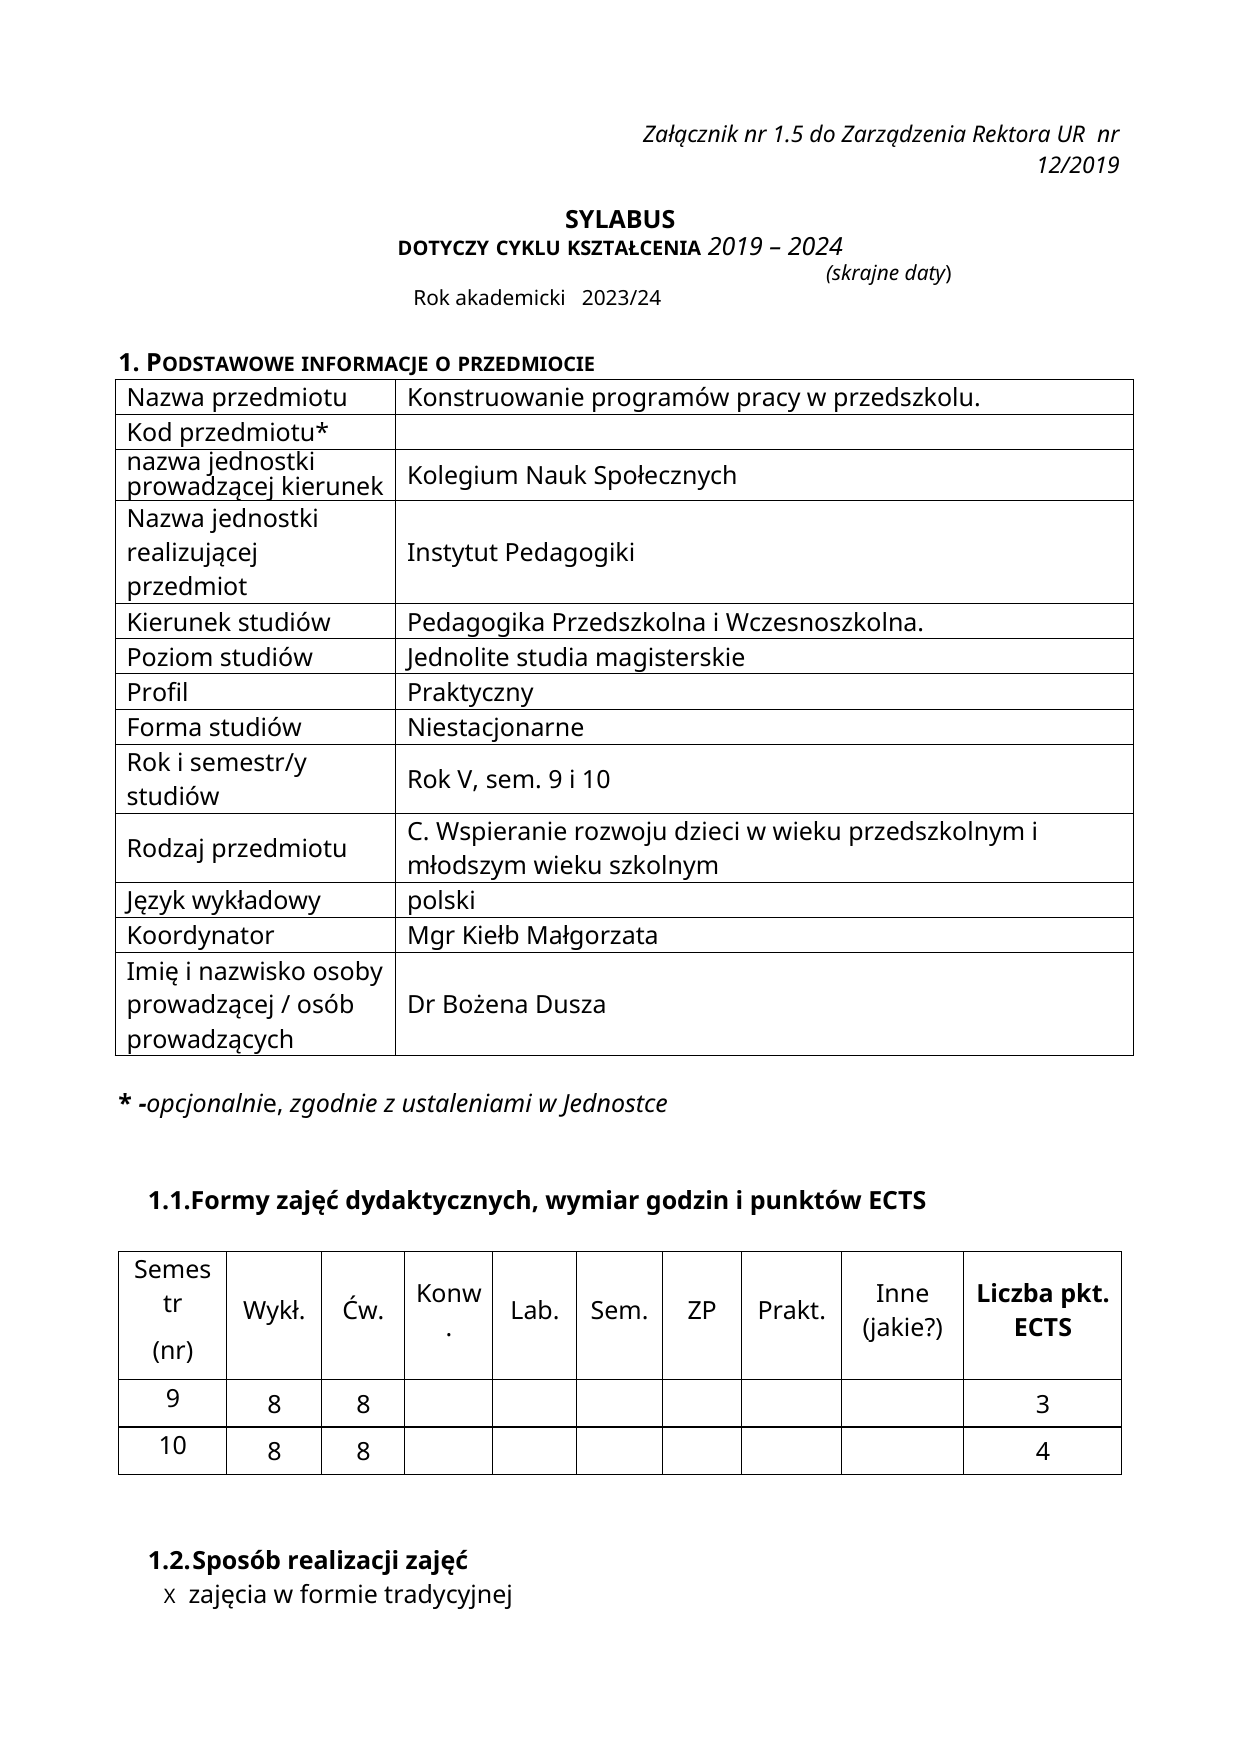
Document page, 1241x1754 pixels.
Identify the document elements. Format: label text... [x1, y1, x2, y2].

table_header Wykł. [227, 1252, 321, 1379]
table_cell Mgr Kiełb Małgorzata [396, 918, 1133, 952]
table_cell Kod przedmiotu* [116, 415, 395, 449]
text dotyczy cyklu kształcenia 2019 – 2024 [118, 236, 1122, 261]
table_header Prakt. [742, 1252, 841, 1379]
table_cell 8 [322, 1380, 404, 1426]
text SYLABUS [118, 201, 1122, 236]
text x zajęcia w formie tradycyjnej [118, 1577, 1122, 1611]
table_cell Rodzaj przedmiotu [116, 814, 395, 882]
text Załącznik nr 1.5 do Zarządzenia Rektora UR nr 12/2019 [118, 118, 1122, 181]
table_cell [663, 1380, 741, 1426]
table_cell Nazwa jednostki realizującej przedmiot [116, 501, 395, 603]
table_cell [577, 1380, 662, 1426]
table_header Liczba pkt. ECTS [964, 1252, 1121, 1379]
text 1.2. Sposób realizacji zajęć [148, 1543, 1122, 1577]
table_cell Rok i semestr/y studiów [116, 745, 395, 813]
table_cell [405, 1380, 492, 1426]
table_cell [842, 1380, 963, 1426]
table_cell 8 [227, 1380, 321, 1426]
table_header Sem. [577, 1252, 662, 1379]
table_cell Poziom studiów [116, 639, 395, 673]
table_cell nazwa jednostki prowadzącej kierunek [116, 450, 395, 500]
table_cell Pedagogika Przedszkolna i Wczesnoszkolna. [396, 604, 1133, 638]
table_cell Jednolite studia magisterskie [396, 639, 1133, 673]
table_cell [842, 1428, 963, 1473]
table_header Ćw. [322, 1252, 404, 1379]
table_header Konstruowanie programów pracy w przedszkolu. [396, 380, 1133, 414]
table_cell C. Wspieranie rozwoju dzieci w wieku przedszkolnym i młodszym wieku szkolnym [396, 814, 1133, 882]
table_cell [577, 1428, 662, 1473]
table_cell 8 [322, 1428, 404, 1473]
table_header Lab. [493, 1252, 576, 1379]
table_cell [396, 415, 1133, 449]
table_header Nazwa przedmiotu [116, 380, 395, 414]
table_cell 3 [964, 1380, 1121, 1426]
text Rok akademicki 2023/24 [118, 286, 1122, 311]
table_cell Imię i nazwisko osoby prowadzącej / osób prowadzących [116, 953, 395, 1055]
table_cell 4 [964, 1428, 1121, 1473]
text 1. Podstawowe informacje o przedmiocie [118, 344, 1122, 379]
table_cell polski [396, 883, 1133, 917]
table_cell Koordynator [116, 918, 395, 952]
table_cell [663, 1428, 741, 1473]
table_cell [405, 1428, 492, 1473]
table_cell Niestacjonarne [396, 710, 1133, 743]
table_cell [493, 1380, 576, 1426]
table_cell Forma studiów [116, 710, 395, 743]
table_cell Rok V, sem. 9 i 10 [396, 745, 1133, 813]
table_cell Kierunek studiów [116, 604, 395, 638]
table_header ZP [663, 1252, 741, 1379]
text 1.1.Formy zajęć dydaktycznych, wymiar godzin i punktów ECTS [148, 1183, 1122, 1217]
table_cell Język wykładowy [116, 883, 395, 917]
table_cell 10 [119, 1428, 226, 1473]
table_header Semestr (nr) [119, 1252, 226, 1379]
table_cell Profil [116, 674, 395, 708]
text (skrajne daty) [118, 261, 1122, 286]
table_cell [742, 1428, 841, 1473]
table_header Inne (jakie?) [842, 1252, 963, 1379]
table_cell 8 [227, 1428, 321, 1473]
text * -opcjonalnie, zgodnie z ustaleniami w Jednostce [118, 1086, 1122, 1119]
table_header Konw. [405, 1252, 492, 1379]
table_cell 9 [119, 1380, 226, 1426]
table_cell [493, 1428, 576, 1473]
table_cell Praktyczny [396, 674, 1133, 708]
table_cell Dr Bożena Dusza [396, 953, 1133, 1055]
table_cell Instytut Pedagogiki [396, 501, 1133, 603]
table_cell [742, 1380, 841, 1426]
table_cell Kolegium Nauk Społecznych [396, 450, 1133, 500]
